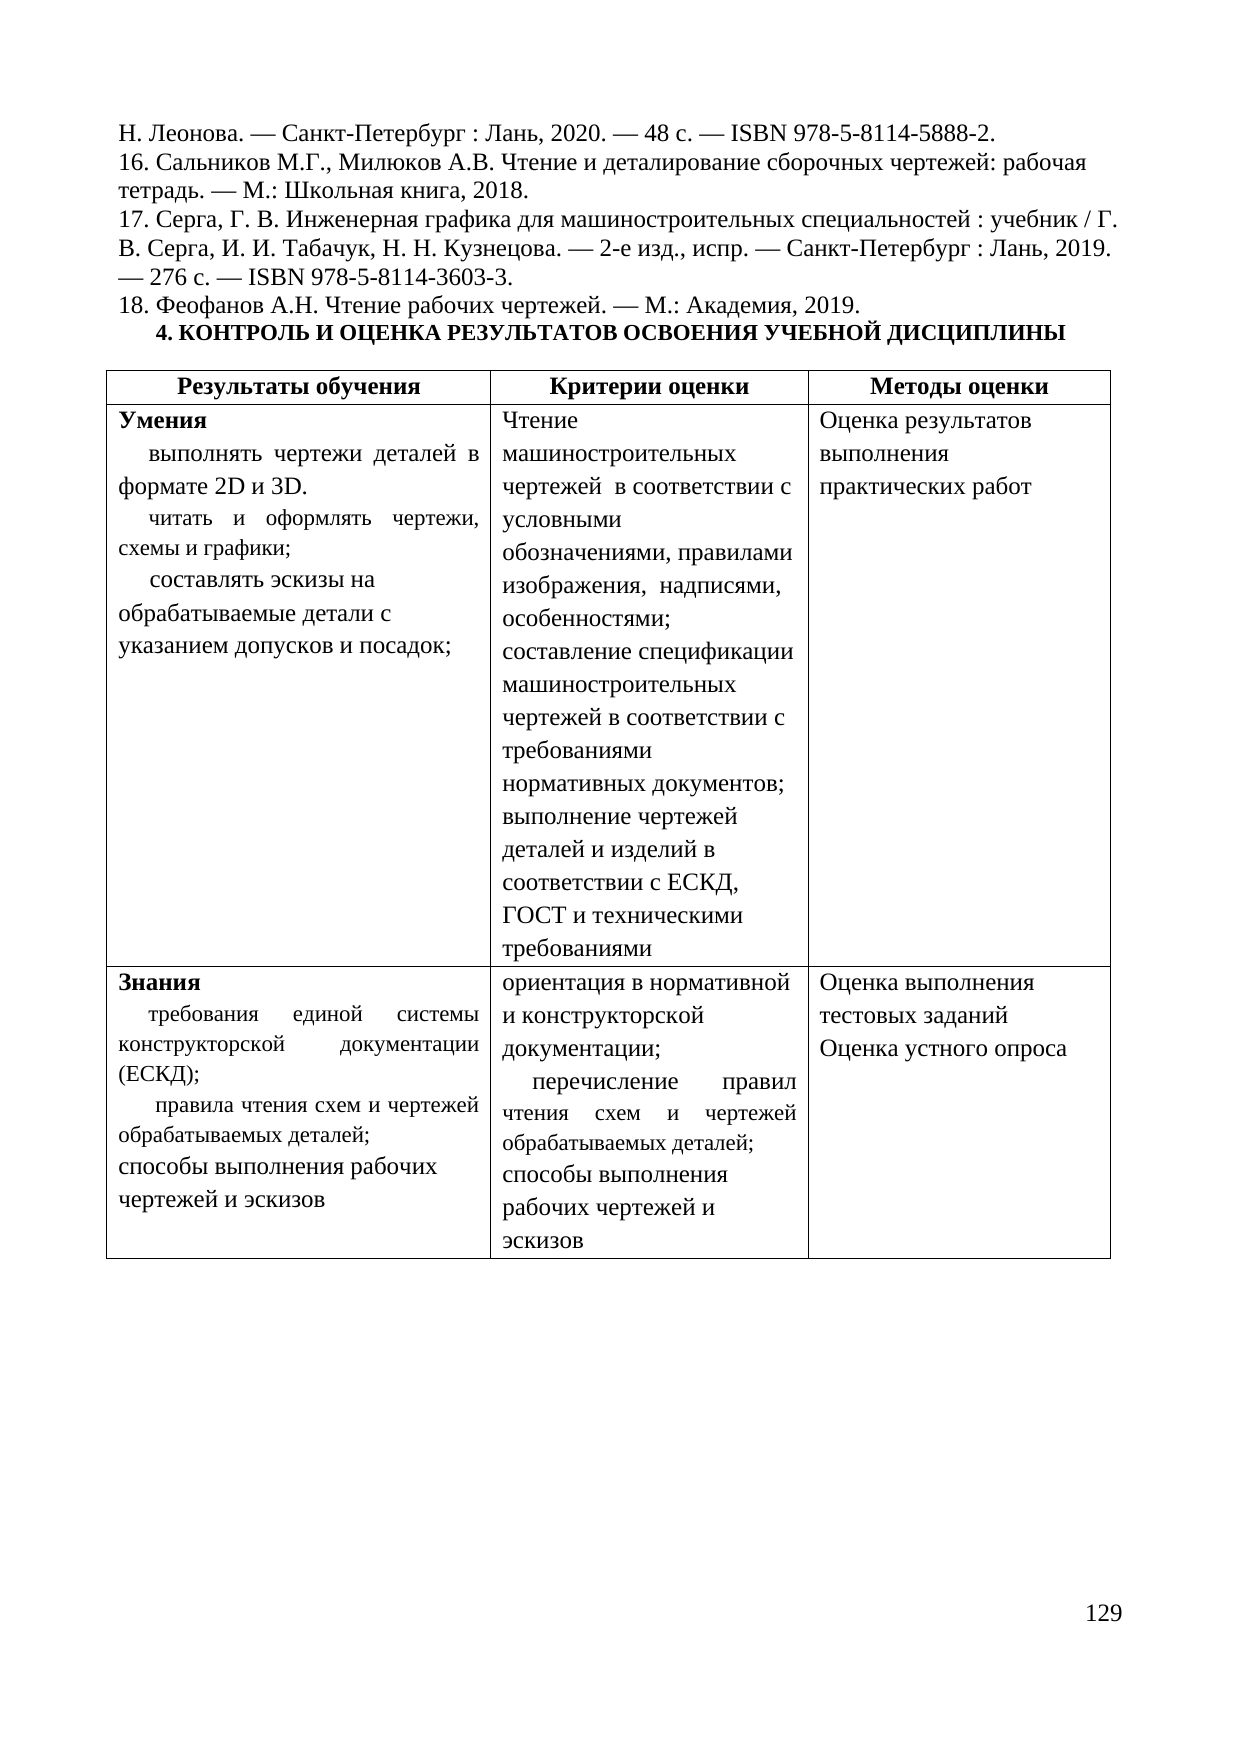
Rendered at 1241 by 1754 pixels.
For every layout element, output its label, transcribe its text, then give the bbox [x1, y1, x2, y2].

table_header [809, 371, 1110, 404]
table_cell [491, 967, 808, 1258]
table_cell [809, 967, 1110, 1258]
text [118, 118, 1122, 319]
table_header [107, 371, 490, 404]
text 4. КОНТРОЛЬ И ОЦЕНКА РЕЗУЛЬТАТОВ ОСВОЕНИЯ УЧЕБНОЙ ДИСЦИПЛИНЫ [156, 319, 1122, 346]
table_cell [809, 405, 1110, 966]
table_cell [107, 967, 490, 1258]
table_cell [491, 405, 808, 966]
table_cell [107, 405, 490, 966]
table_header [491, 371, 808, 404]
